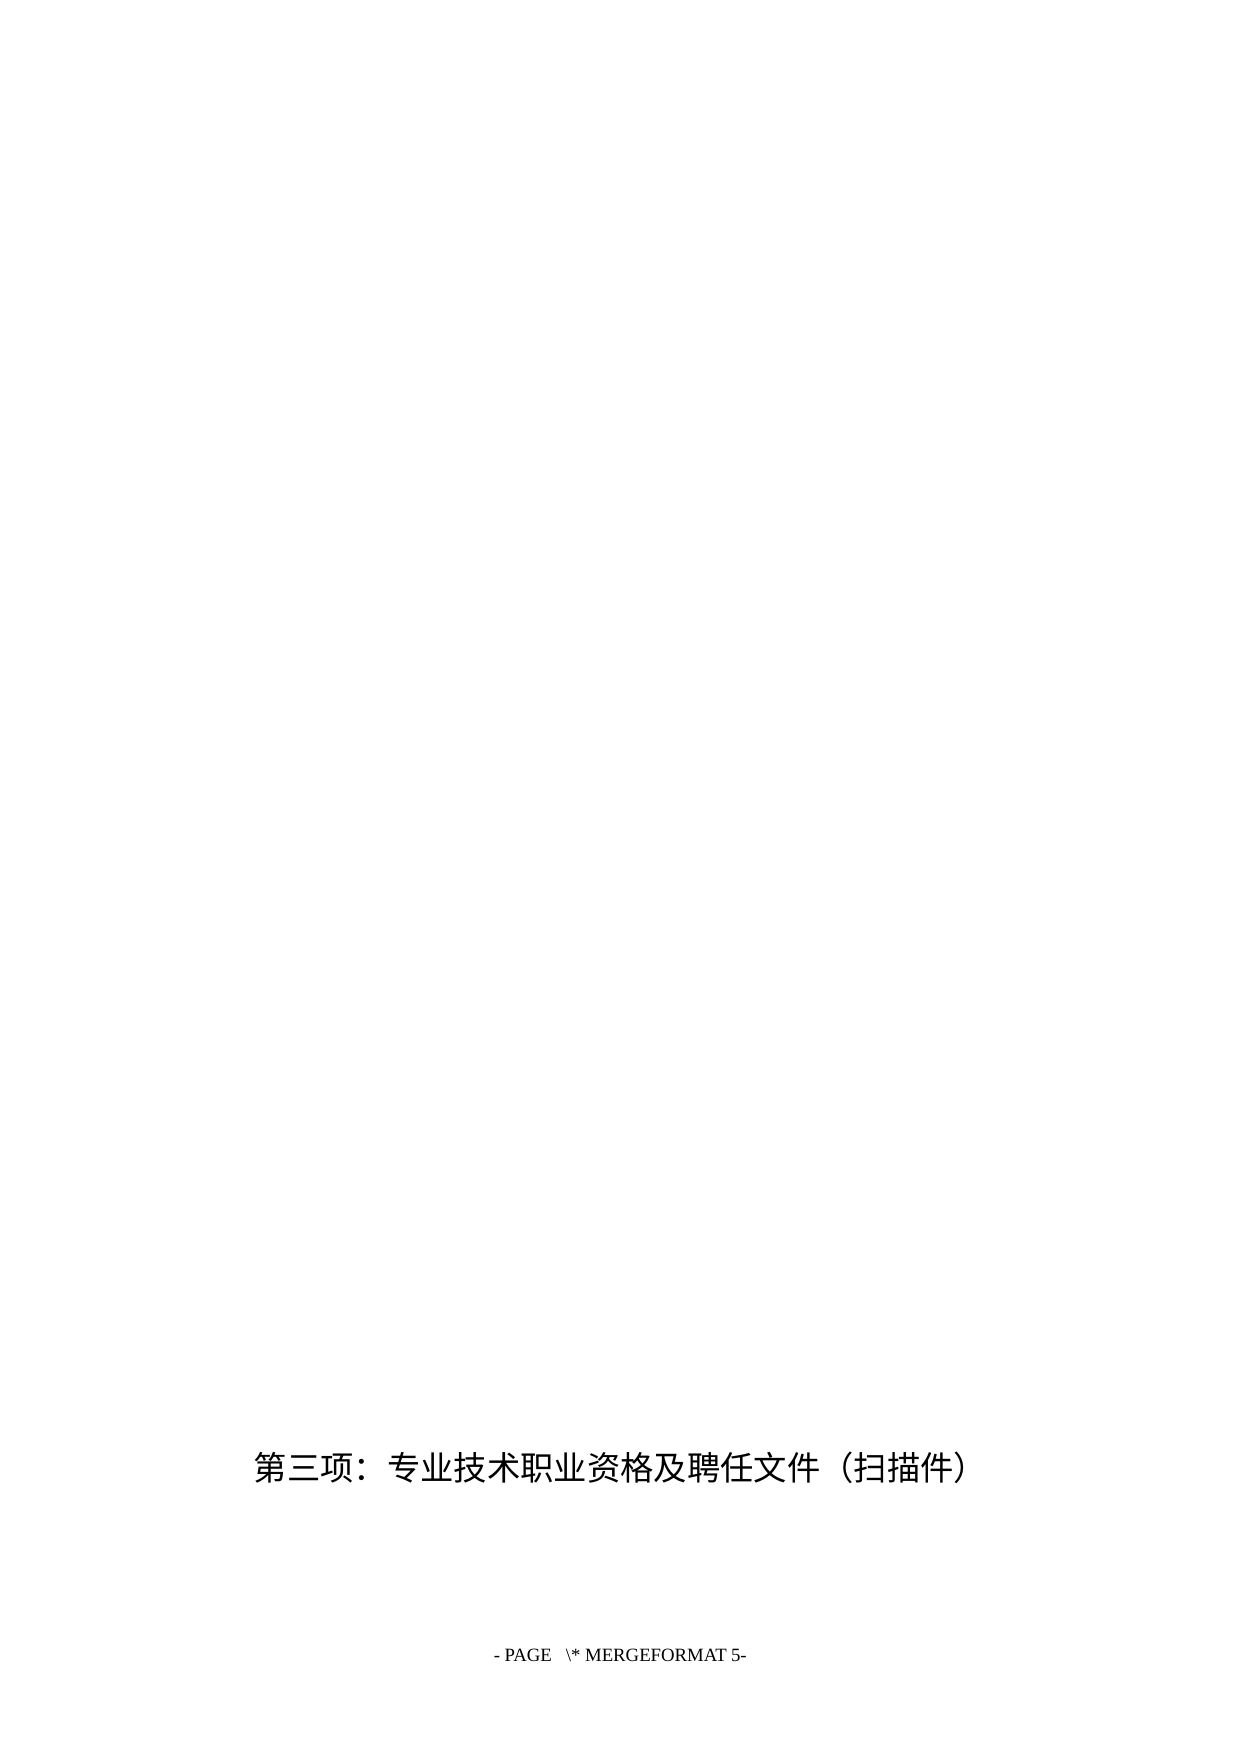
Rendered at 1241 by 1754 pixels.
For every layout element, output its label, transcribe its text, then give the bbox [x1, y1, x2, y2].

text 第三项：专业技术职业资格及聘任文件（扫描件） [148, 1441, 1092, 1490]
